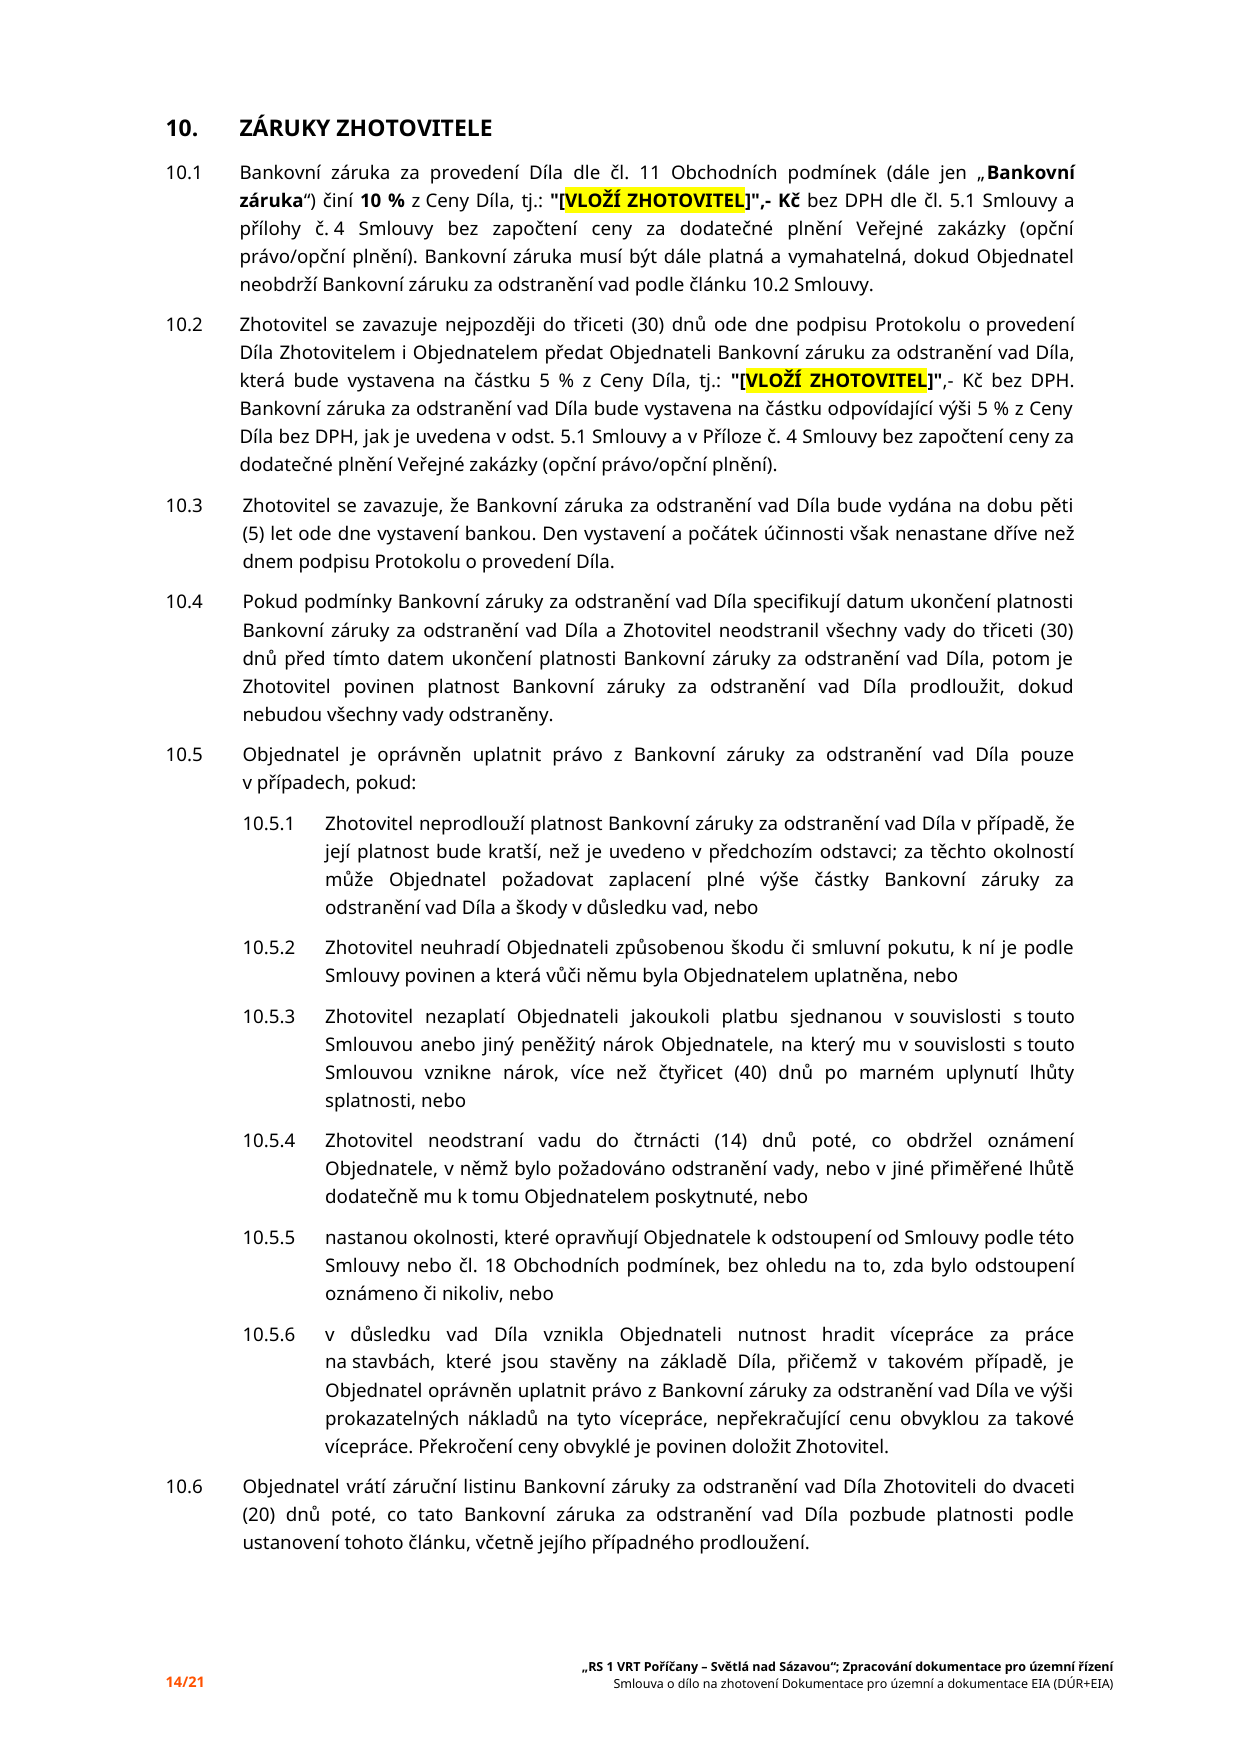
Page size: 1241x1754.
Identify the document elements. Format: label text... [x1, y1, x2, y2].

text Bankovní záruka za provedení Díla dle čl. 11 Obchodních podmínek (dále jen „Bankovní záruka“) činí 10 % z Ceny Díla, tj.: "[VLOŽÍ ZHOTOVITEL]",- Kč bez DPH dle čl. 5.1 Smlouvy a přílohy č. 4 Smlouvy bez započtení ceny za dodatečné plnění Veřejné zakázky (opční právo/opční plnění). Bankovní záruka musí být dále platná a vymahatelná, dokud Objednatel neobdrží Bankovní záruku za odstranění vad podle článku 10.2 Smlouvy. [165, 159, 1075, 297]
text Záruky zhotovitele [165, 112, 1075, 143]
text Zhotovitel se zavazuje nejpozději do třiceti (30) dnů ode dne podpisu Protokolu o provedení Díla Zhotovitelem i Objednatelem předat Objednateli Bankovní záruku za odstranění vad Díla, která bude vystavena na částku 5 % z Ceny Díla, tj.: "[VLOŽÍ ZHOTOVITEL]",- Kč bez DPH. Bankovní záruka za odstranění vad Díla bude vystavena na částku odpovídající výši 5 % z Ceny Díla bez DPH, jak je uvedena v odst. 5.1 Smlouvy a v Příloze č. 4 Smlouvy bez započtení ceny za dodatečné plnění Veřejné zakázky (opční právo/opční plnění). [165, 312, 1075, 477]
text nastanou okolnosti, které opravňují Objednatele k odstoupení od Smlouvy podle této Smlouvy nebo čl. 18 Obchodních podmínek, bez ohledu na to, zda bylo odstoupení oznámeno či nikoliv, nebo [242, 1224, 1075, 1306]
text Zhotovitel neodstraní vadu do čtrnácti (14) dnů poté, co obdržel oznámení Objednatele, v němž bylo požadováno odstranění vady, nebo v jiné přiměřené lhůtě dodatečně mu k tomu Objednatelem poskytnuté, nebo [242, 1128, 1075, 1209]
text Pokud podmínky Bankovní záruky za odstranění vad Díla specifikují datum ukončení platnosti Bankovní záruky za odstranění vad Díla a Zhotovitel neodstranil všechny vady do třiceti (30) dnů před tímto datem ukončení platnosti Bankovní záruky za odstranění vad Díla, potom je Zhotovitel povinen platnost Bankovní záruky za odstranění vad Díla prodloužit, dokud nebudou všechny vady odstraněny. [165, 589, 1075, 726]
text Zhotovitel se zavazuje, že Bankovní záruka za odstranění vad Díla bude vydána na dobu pěti (5) let ode dne vystavení bankou. Den vystavení a počátek účinnosti však nenastane dříve než dnem podpisu Protokolu o provedení Díla. [165, 492, 1075, 574]
text Zhotovitel neprodlouží platnost Bankovní záruky za odstranění vad Díla v případě, že její platnost bude kratší, než je uvedeno v předchozím odstavci; za těchto okolností může Objednatel požadovat zaplacení plné výše částky Bankovní záruky za odstranění vad Díla a škody v důsledku vad, nebo [242, 810, 1075, 919]
text Objednatel vrátí záruční listinu Bankovní záruky za odstranění vad Díla Zhotoviteli do dvaceti (20) dnů poté, co tato Bankovní záruka za odstranění vad Díla pozbude platnosti podle ustanovení tohoto článku, včetně jejího případného prodloužení. [165, 1473, 1075, 1555]
text Objednatel je oprávněn uplatnit právo z Bankovní záruky za odstranění vad Díla pouze v případech, pokud: [165, 741, 1075, 795]
text v důsledku vad Díla vznikla Objednateli nutnost hradit vícepráce za práce na stavbách, které jsou stavěny na základě Díla, přičemž v takovém případě, je Objednatel oprávněn uplatnit právo z Bankovní záruky za odstranění vad Díla ve výši prokazatelných nákladů na tyto vícepráce, nepřekračující cenu obvyklou za takové vícepráce. Překročení ceny obvyklé je povinen doložit Zhotovitel. [242, 1321, 1075, 1458]
text Zhotovitel nezaplatí Objednateli jakoukoli platbu sjednanou v souvislosti s touto Smlouvou anebo jiný peněžitý nárok Objednatele, na který mu v souvislosti s touto Smlouvou vznikne nárok, více než čtyřicet (40) dnů po marném uplynutí lhůty splatnosti, nebo [242, 1003, 1075, 1113]
text Zhotovitel neuhradí Objednateli způsobenou škodu či smluvní pokutu, k ní je podle Smlouvy povinen a která vůči němu byla Objednatelem uplatněna, nebo [242, 934, 1075, 988]
